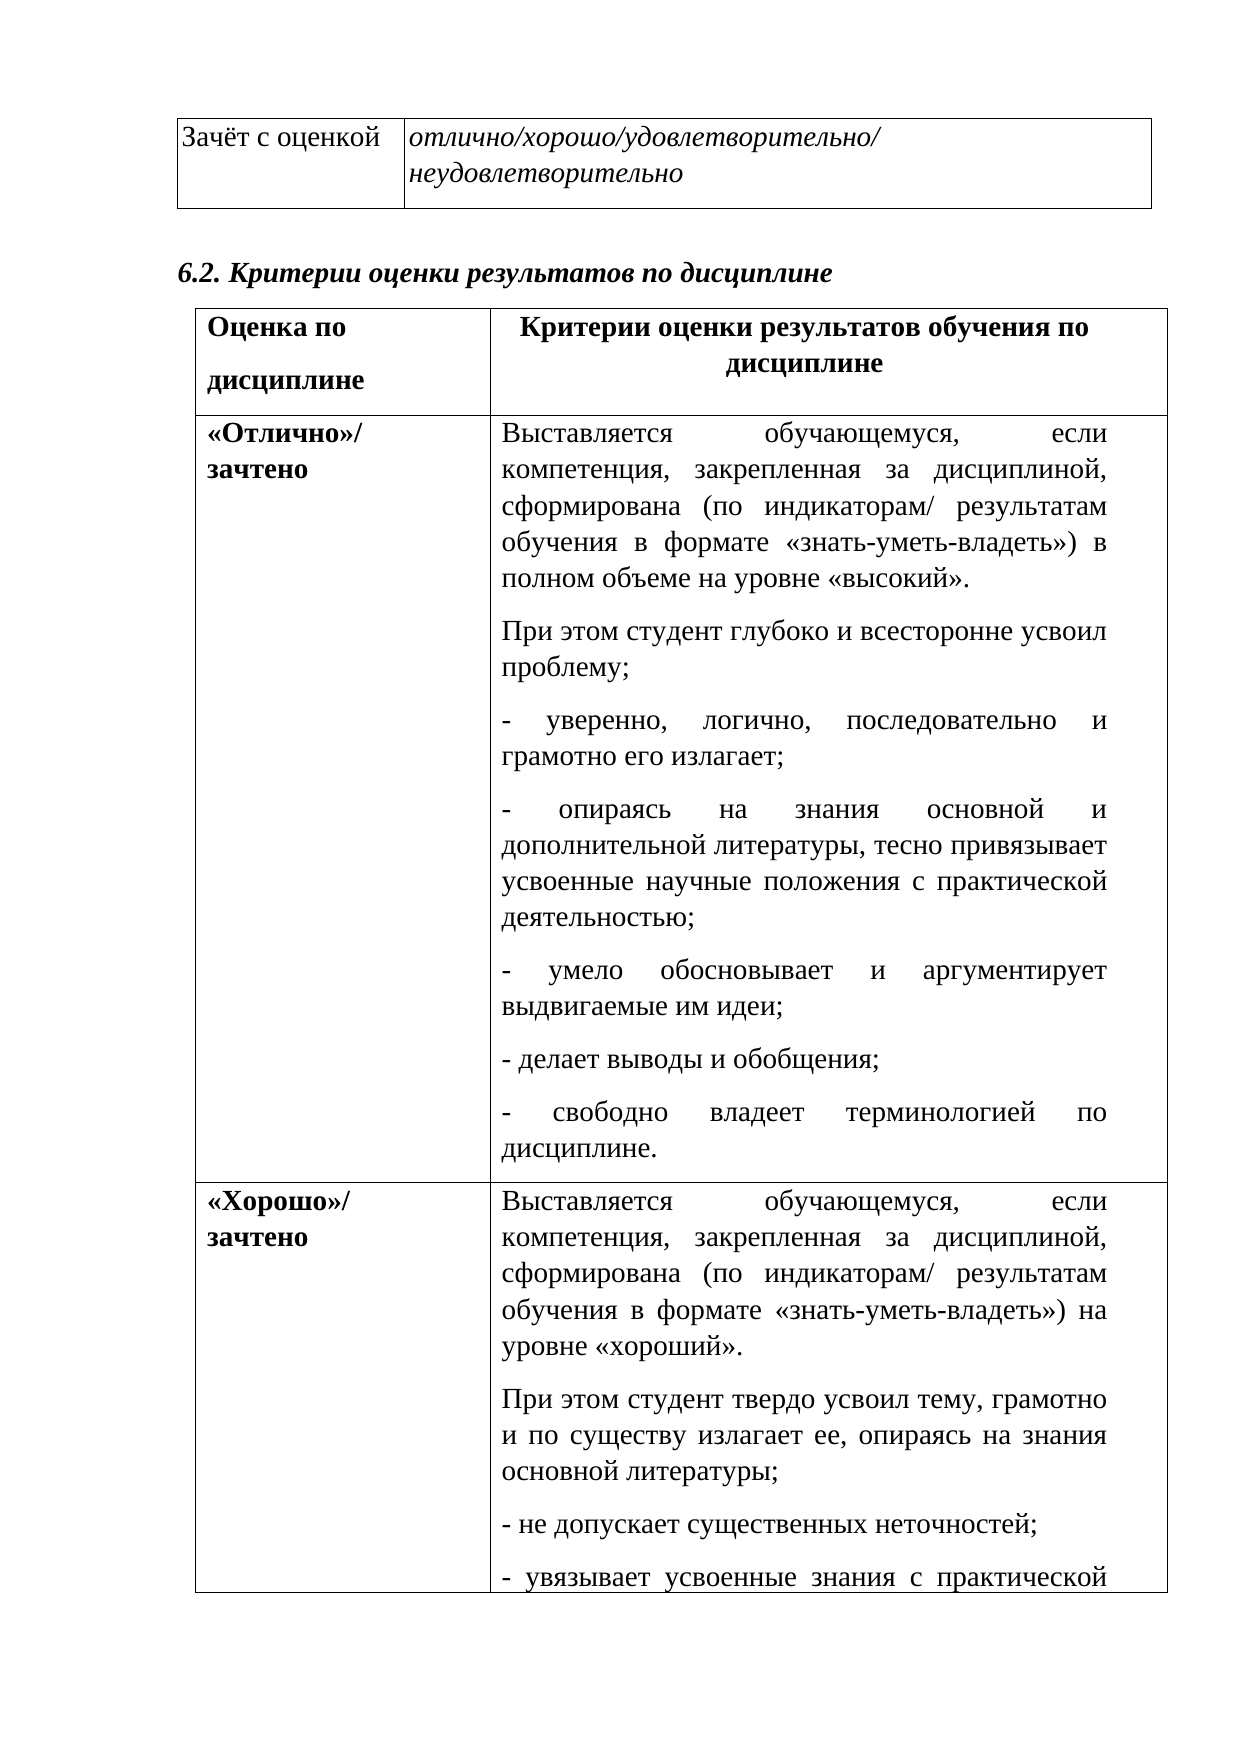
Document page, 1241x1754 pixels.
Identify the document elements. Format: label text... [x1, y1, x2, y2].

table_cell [405, 119, 1151, 208]
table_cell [491, 1183, 1167, 1592]
text 6.2. Критерии оценки результатов по дисциплине [177, 256, 1152, 289]
table_cell Выставляется обучающемуся, если компетенция, закрепленная за дисциплиной, сформирована (по индикаторам/ результатам обучения в формате «знать-уметь-владеть») в полном объеме на уровне «высокий». При этом студент глубоко и всесторонне усвоил проблему; - уверенно, логично, последовательно и грамотно его излагает; - опираясь на знания основной и дополнительной литературы, тесно привязывает усвоенные научные положения с практической деятельностью; - умело обосновывает и аргументирует выдвигаемые им идеи; - делает выводы и обобщения; - свободно владеет терминологией по дисциплине. [491, 416, 1167, 1182]
table_header Критерии оценки результатов обучения по дисциплине [491, 309, 1167, 414]
table_cell «Отлично»/ зачтено [196, 416, 490, 1182]
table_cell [178, 119, 404, 208]
table_header Оценка по дисциплине [196, 309, 490, 414]
table_cell «Хорошо»/ зачтено [196, 1183, 490, 1592]
